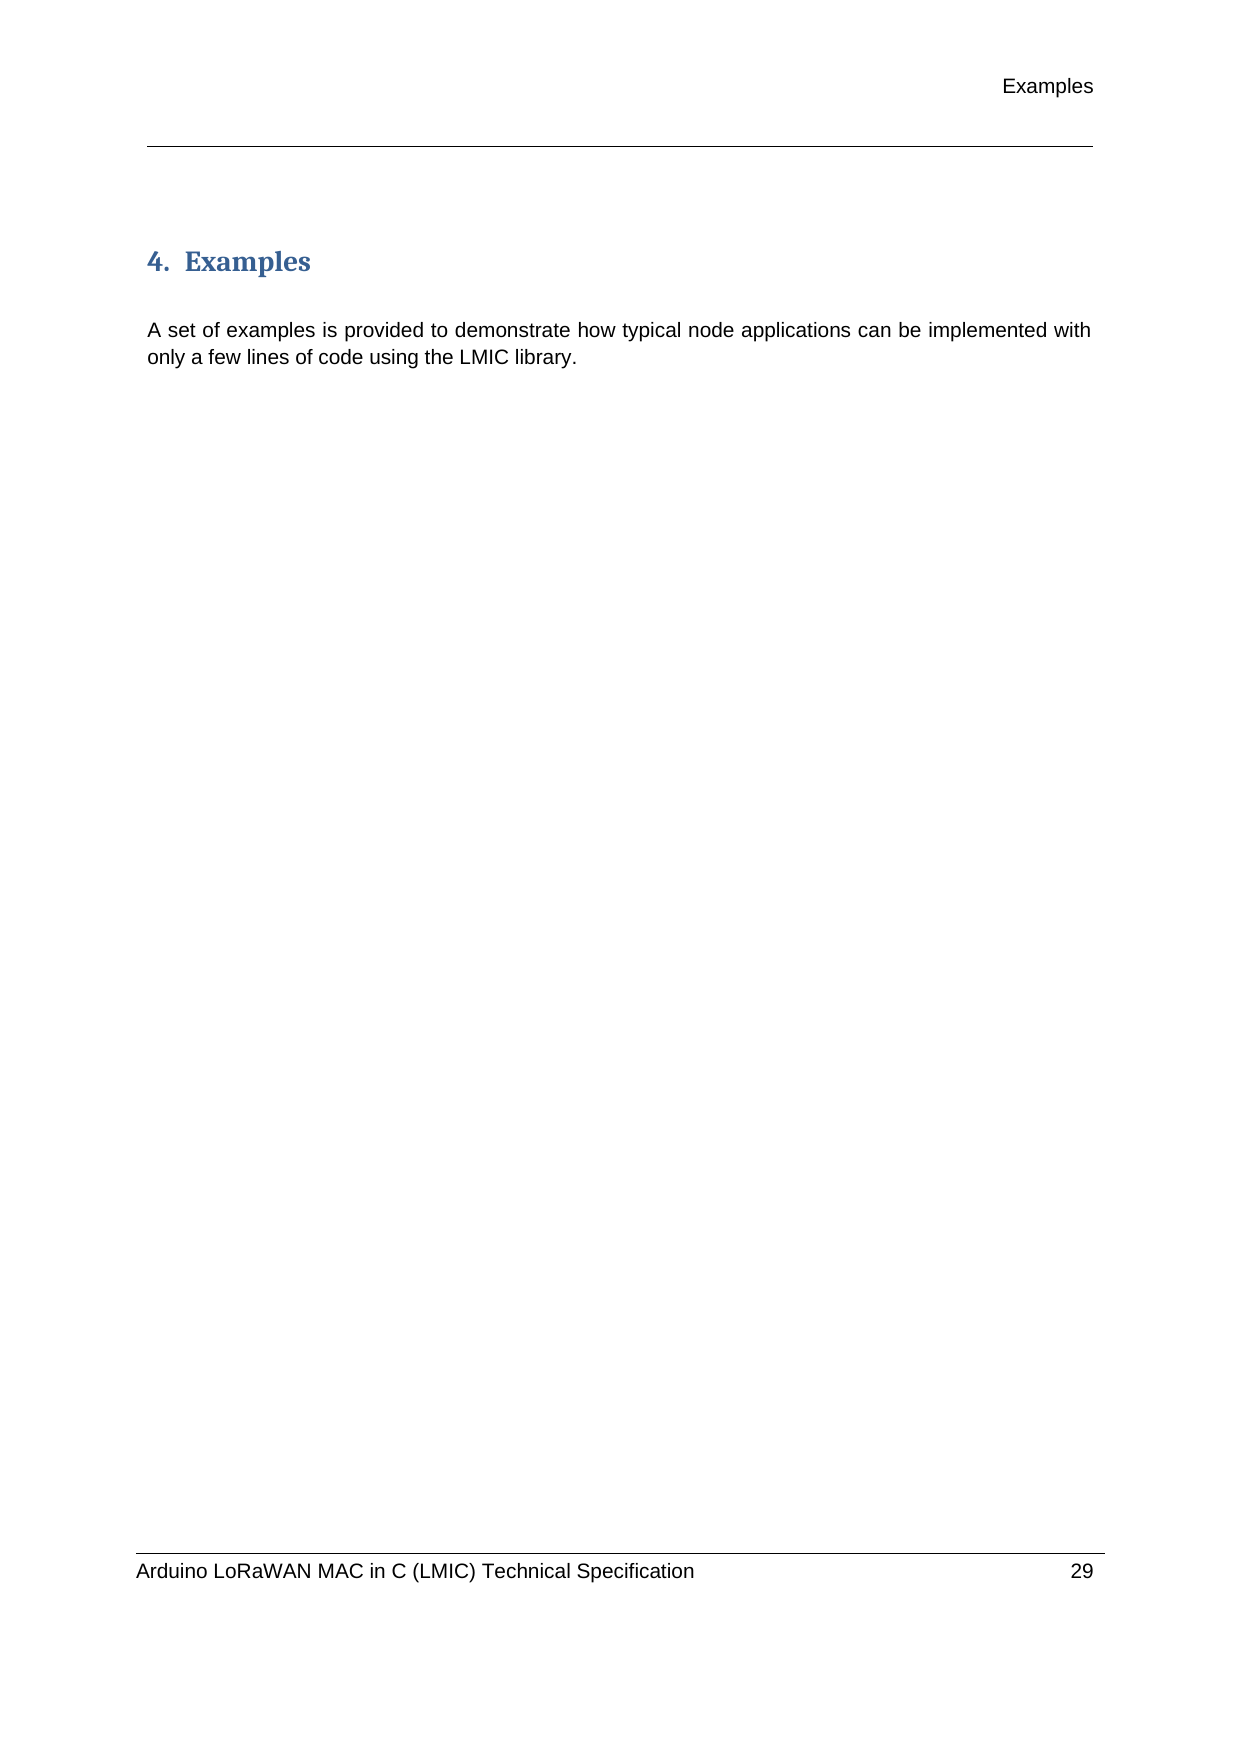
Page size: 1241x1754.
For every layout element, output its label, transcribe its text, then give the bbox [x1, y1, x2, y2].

subtitle Examples [147, 246, 1093, 279]
text A set of examples is provided to demonstrate how typical node applications can be implemented with only a few lines of code using the LMIC library. [147, 317, 1093, 369]
